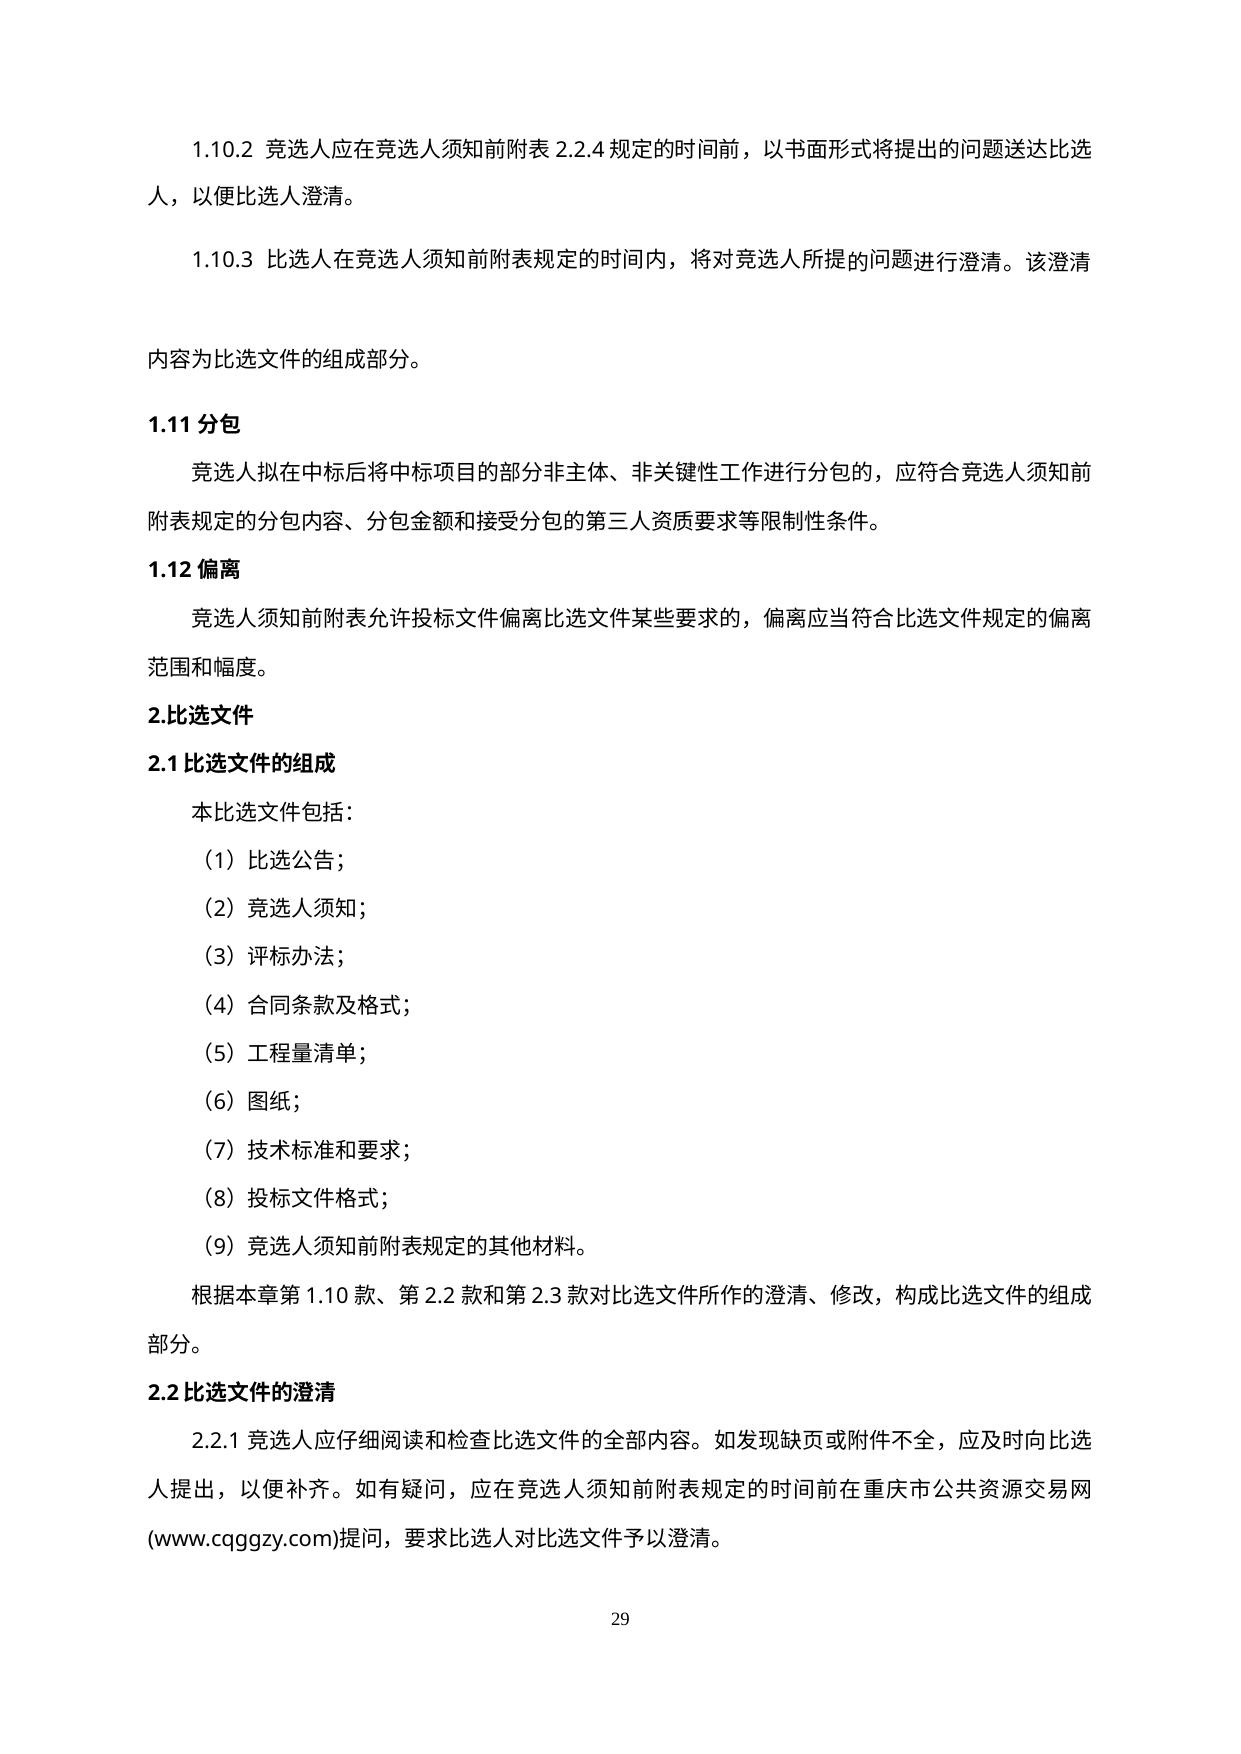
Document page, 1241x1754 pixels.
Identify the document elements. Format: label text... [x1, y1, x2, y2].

text 竞选人须知前附表允许投标文件偏离比选文件某些要求的，偏离应当符合比选文件规定的偏离范围和幅度。 [148, 600, 1092, 682]
text 1.12 偏离 [148, 552, 1092, 584]
subtitle 2.1比选文件的组成 [148, 746, 1092, 778]
text （3）评标办法； [148, 939, 1092, 972]
subtitle 2.比选文件 [148, 697, 1092, 730]
text （5）工程量清单； [148, 1036, 1092, 1068]
text （6）图纸； [148, 1084, 1092, 1117]
text （8）投标文件格式； [148, 1181, 1092, 1213]
text 1.10.2 竞选人应在竞选人须知前附表2.2.4规定的时间前，以书面形式将提出的问题送达比选人，以便比选人澄清。 [148, 132, 1092, 211]
text （1）比选公告； [148, 842, 1092, 875]
text （7）技术标准和要求； [148, 1132, 1092, 1165]
subtitle 1.11 分包 [148, 407, 1092, 439]
subtitle 2.2比选文件的澄清 [148, 1374, 1092, 1407]
text （9）竞选人须知前附表规定的其他材料。 [148, 1229, 1092, 1262]
text 根据本章第1.10 款、第2.2 款和第2.3 款对比选文件所作的澄清、修改，构成比选文件的组成部分。 [148, 1277, 1092, 1359]
text 竞选人拟在中标后将中标项目的部分非主体、非关键性工作进行分包的，应符合竞选人须知前附表规定的分包内容、分包金额和接受分包的第三人资质要求等限制性条件。 [148, 455, 1092, 536]
text 1.10.3 比选人在竞选人须知前附表规定的时间内，将对竞选人所提的问题进行澄清。该澄清内容为比选文件的组成部分。 [148, 227, 1092, 389]
text （4）合同条款及格式； [148, 987, 1092, 1020]
text 2.2.1 竞选人应仔细阅读和检查比选文件的全部内容。如发现缺页或附件不全，应及时向比选人提出，以便补齐。如有疑问，应在竞选人须知前附表规定的时间前在重庆市公共资源交易网(www.cqggzy.com)提问，要求比选人对比选文件予以澄清。 [148, 1423, 1092, 1553]
text 本比选文件包括： [148, 794, 1092, 827]
text （2）竞选人须知； [148, 891, 1092, 923]
